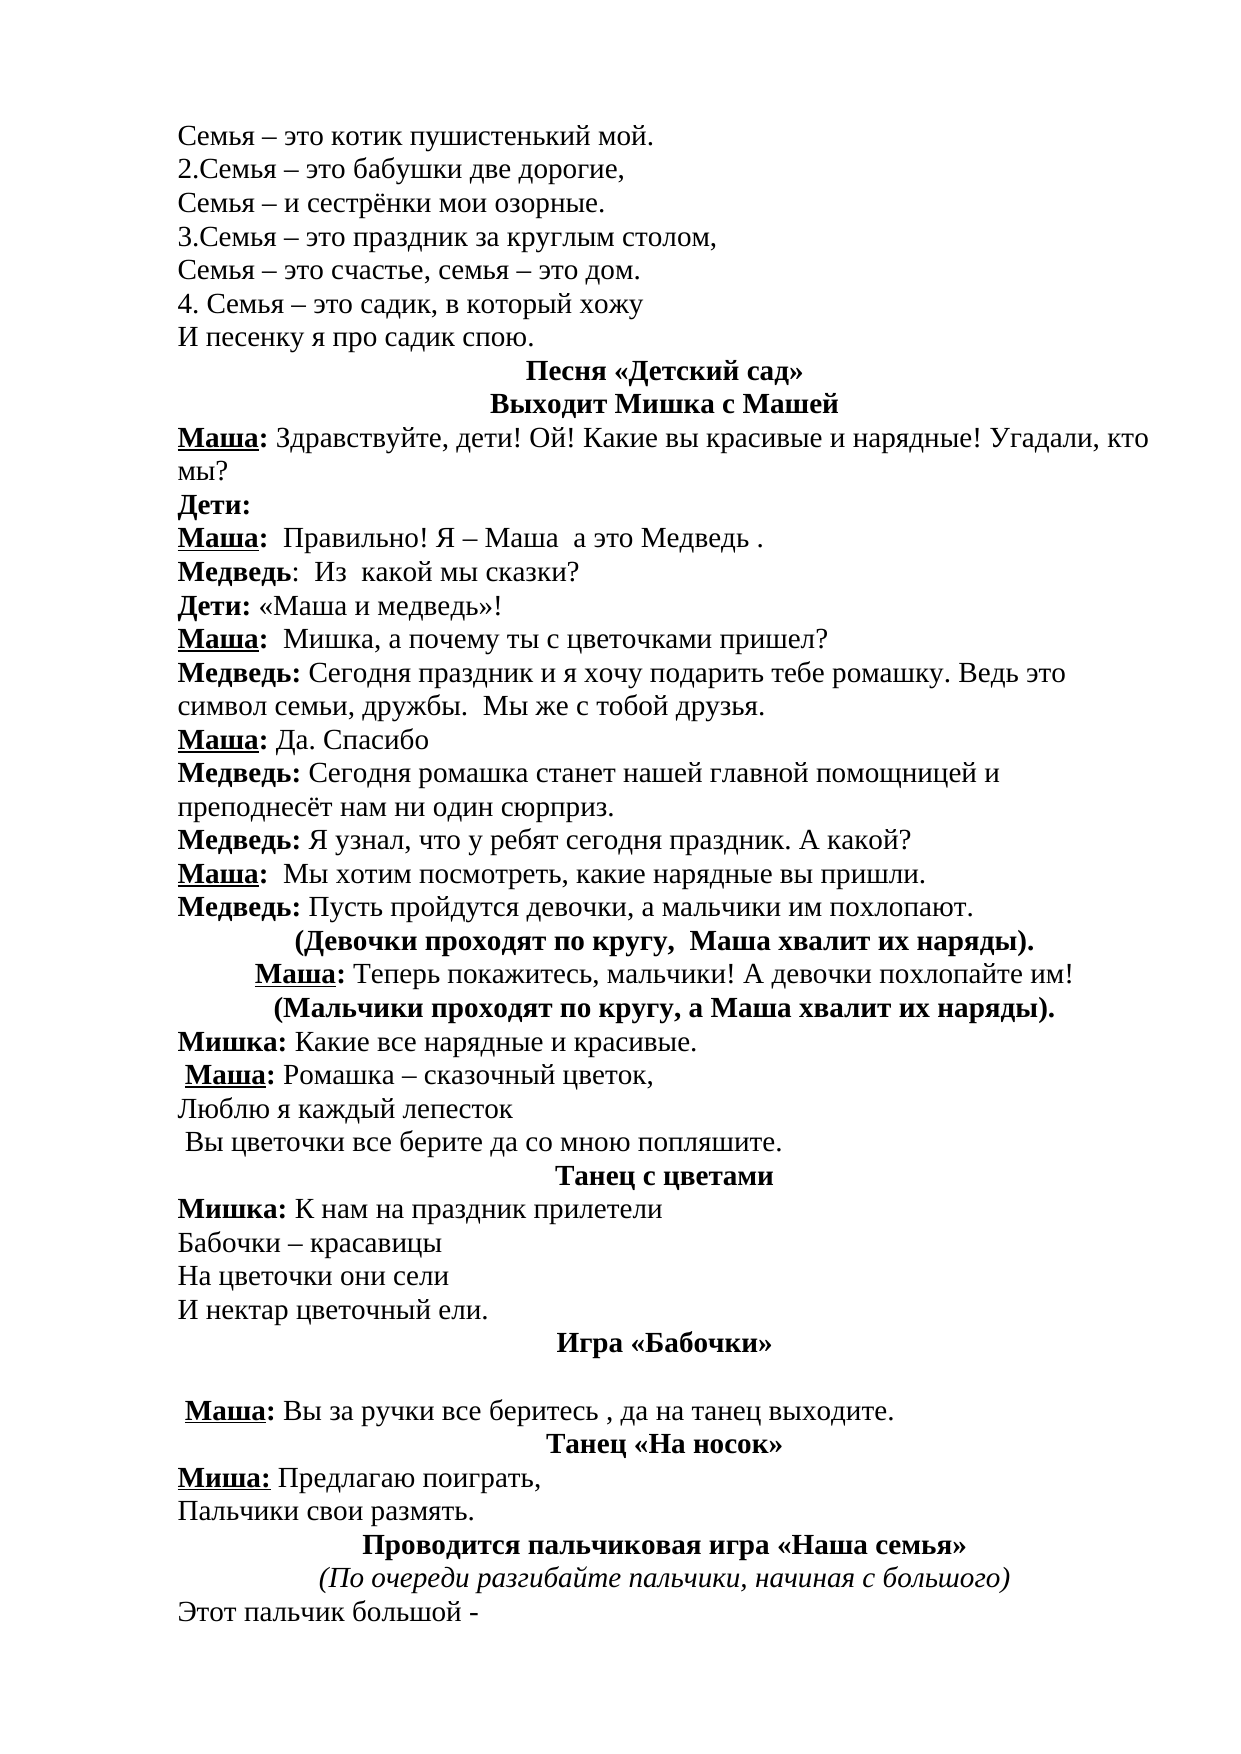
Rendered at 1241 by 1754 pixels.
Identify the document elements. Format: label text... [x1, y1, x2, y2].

text Семья – и сестрёнки мои озорные. [177, 185, 1152, 219]
text Дети: «Маша и медведь»! [177, 588, 1152, 621]
text Дети: [177, 487, 1152, 521]
text 4. Семья – это садик, в который хожу [177, 286, 1152, 319]
text Миша: Предлагаю поиграть, [177, 1460, 1152, 1493]
text И песенку я про садик спою. [177, 319, 1152, 353]
text Маша: Правильно! Я – Маша а это Медведь . [177, 521, 1152, 554]
text Пальчики свои размять. [177, 1493, 1152, 1527]
text Мишка: К нам на праздник прилетели Бабочки – красавицы На цветочки они сели И нектар цветочный ели. [177, 1191, 1152, 1326]
text Песня «Детский сад» [177, 353, 1152, 386]
text Семья – это котик пушистенький мой. [177, 118, 1152, 152]
text Маша: Вы за ручки все беритесь , да на танец выходите. [177, 1393, 1152, 1426]
text Маша: Здравствуйте, дети! Ой! Какие вы красивые и нарядные! Угадали, кто мы? [177, 420, 1152, 487]
text Этот пальчик большой - [177, 1594, 1152, 1627]
text Семья – это счастье, семья – это дом. [177, 252, 1152, 286]
text Проводится пальчиковая игра «Наша семья» [177, 1527, 1152, 1560]
text Выходит Мишка с Машей [177, 386, 1152, 420]
text Маша: Теперь покажитесь, мальчики! А девочки похлопайте им! (Мальчики проходят по кругу, а Маша хвалит их наряды). [177, 957, 1152, 1024]
text Игра «Бабочки» [177, 1326, 1152, 1359]
text (По очереди разгибайте пальчики, начиная с большого) [177, 1560, 1152, 1594]
text Маша: Да. Спасибо [177, 722, 1152, 755]
text Танец «На носок» [177, 1426, 1152, 1460]
text Вы цветочки все берите да со мною попляшите. [177, 1124, 1152, 1158]
text Медведь: Из какой мы сказки? [177, 554, 1152, 588]
text Маша: Ромашка – сказочный цветок, Люблю я каждый лепесток [177, 1057, 1152, 1124]
text (Девочки проходят по кругу, Маша хвалит их наряды). [177, 923, 1152, 957]
text 2.Семья – это бабушки две дорогие, [177, 152, 1152, 185]
text Медведь: Пусть пройдутся девочки, а мальчики им похлопают. [177, 889, 1152, 923]
text Маша: Мишка, а почему ты с цветочками пришел? [177, 621, 1152, 655]
text 3.Семья – это праздник за круглым столом, [177, 219, 1152, 252]
text Танец с цветами [177, 1158, 1152, 1191]
text Мишка: Какие все нарядные и красивые. [177, 1024, 1152, 1057]
text Медведь: Сегодня праздник и я хочу подарить тебе ромашку. Ведь это символ семьи, дружбы. Мы же с тобой друзья. [177, 655, 1152, 722]
text Маша: Мы хотим посмотреть, какие нарядные вы пришли. [177, 856, 1152, 889]
text Медведь: Сегодня ромашка станет нашей главной помощницей и преподнесёт нам ни один сюрприз. Медведь: Я узнал, что у ребят сегодня праздник. А какой? [177, 755, 1152, 856]
